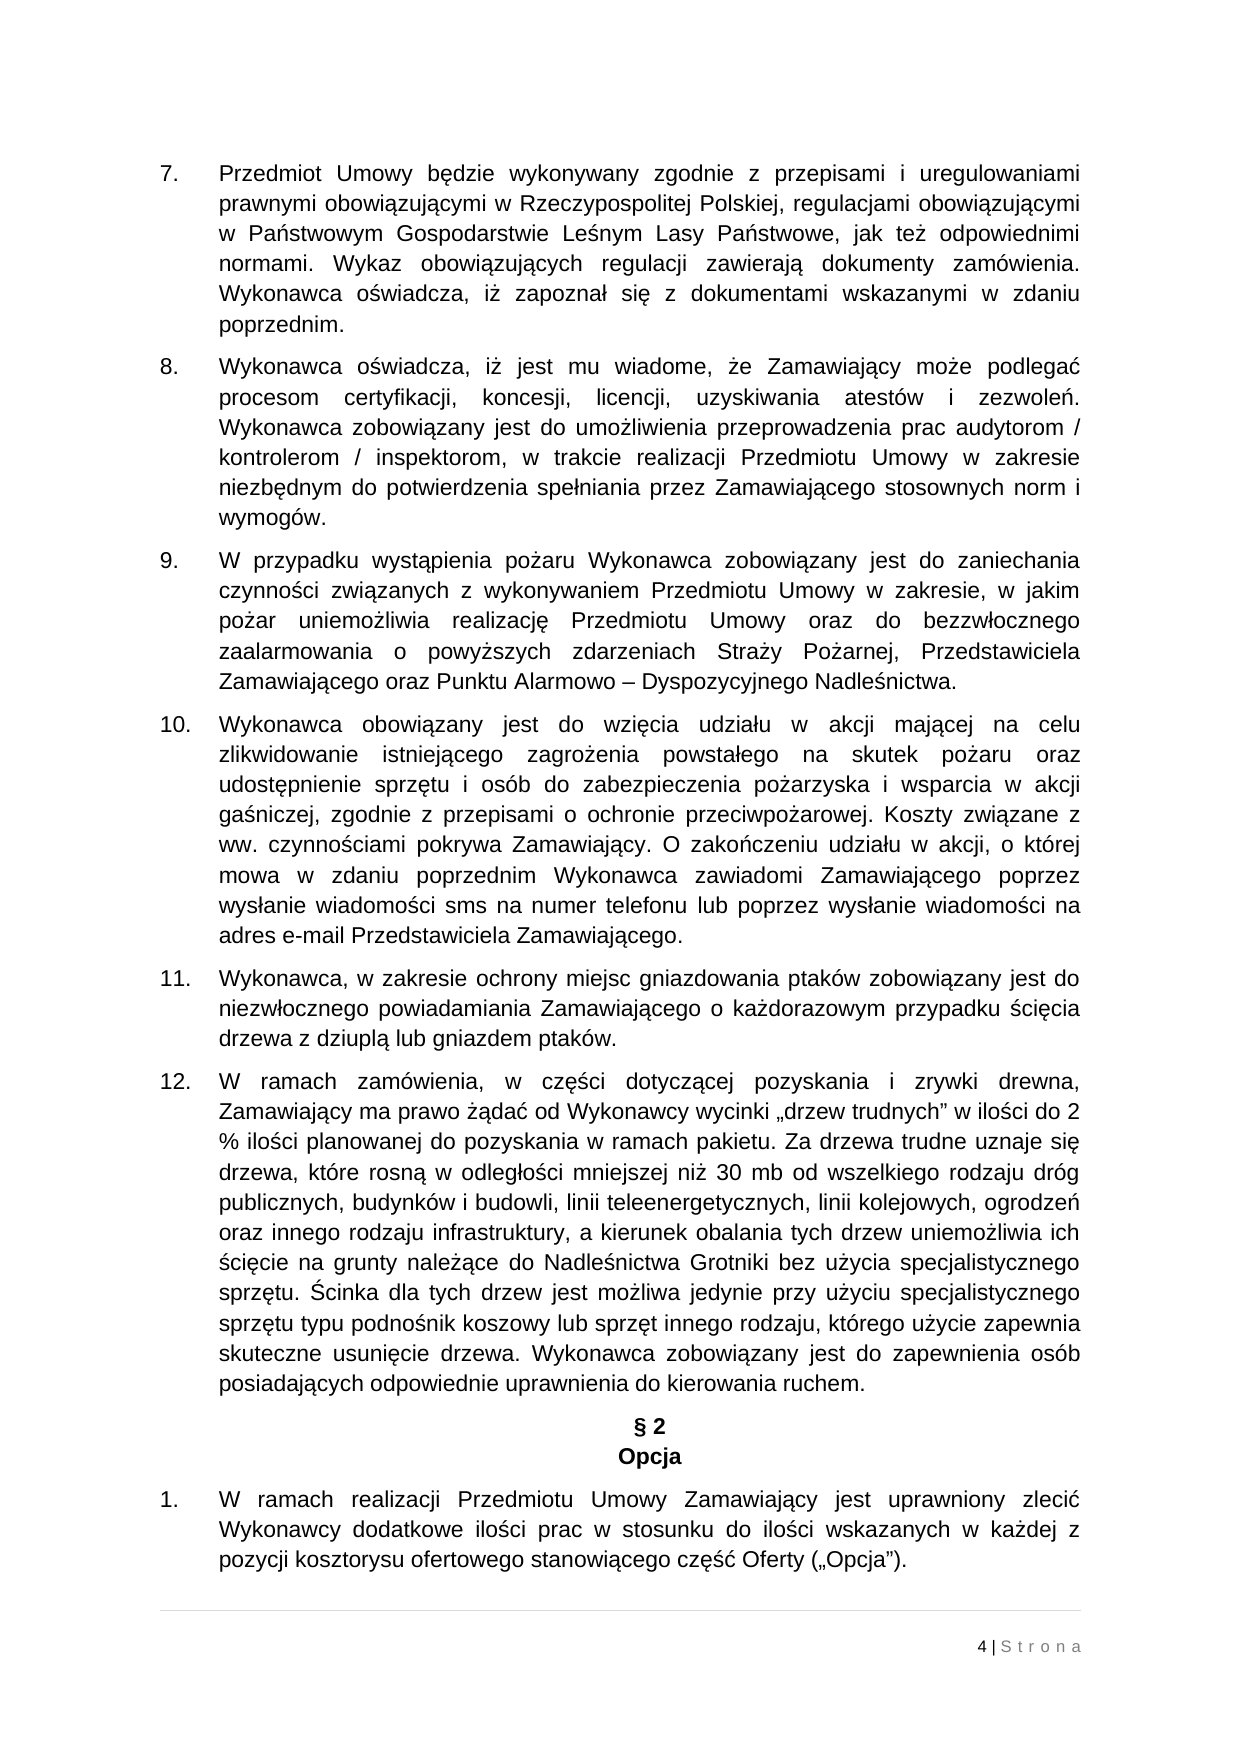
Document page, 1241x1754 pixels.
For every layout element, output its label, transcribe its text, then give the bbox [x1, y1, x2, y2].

list Wykonawca, w zakresie ochrony miejsc gniazdowania ptaków zobowiązany jest do niezwłocznego powiadamiania Zamawiającego o każdorazowym przypadku ścięcia drzewa z dziuplą lub gniazdem ptaków. [159, 965, 1081, 1051]
list Wykonawca obowiązany jest do wzięcia udziału w akcji mającej na celu zlikwidowanie istniejącego zagrożenia powstałego na skutek pożaru oraz udostępnienie sprzętu i osób do zabezpieczenia pożarzyska i wsparcia w akcji gaśniczej, zgodnie z przepisami o ochronie przeciwpożarowej. Koszty związane z ww. czynnościami pokrywa Zamawiający. O zakończeniu udziału w akcji, o której mowa w zdaniu poprzednim Wykonawca zawiadomi Zamawiającego poprzez wysłanie wiadomości sms na numer telefonu lub poprzez wysłanie wiadomości na adres e-mail Przedstawiciela Zamawiającego. [159, 711, 1081, 948]
text § 2 Opcja [218, 1413, 1081, 1469]
list Wykonawca oświadcza, iż jest mu wiadome, że Zamawiający może podlegać procesom certyfikacji, koncesji, licencji, uzyskiwania atestów i zezwoleń. Wykonawca zobowiązany jest do umożliwienia przeprowadzenia prac audytorom / kontrolerom / inspektorom, w trakcie realizacji Przedmiotu Umowy w zakresie niezbędnym do potwierdzenia spełniania przez Zamawiającego stosownych norm i wymogów. [159, 353, 1081, 531]
list W przypadku wystąpienia pożaru Wykonawca zobowiązany jest do zaniechania czynności związanych z wykonywaniem Przedmiotu Umowy w zakresie, w jakim pożar uniemożliwia realizację Przedmiotu Umowy oraz do bezzwłocznego zaalarmowania o powyższych zdarzeniach Straży Pożarnej, Przedstawiciela Zamawiającego oraz Punktu Alarmowo – Dyspozycyjnego Nadleśnictwa. [159, 547, 1081, 694]
list Przedmiot Umowy będzie wykonywany zgodnie z przepisami i uregulowaniami prawnymi obowiązującymi w Rzeczypospolitej Polskiej, regulacjami obowiązującymi w Państwowym Gospodarstwie Leśnym Lasy Państwowe, jak też odpowiednimi normami. Wykaz obowiązujących regulacji zawierają dokumenty zamówienia. Wykonawca oświadcza, iż zapoznał się z dokumentami wskazanymi w zdaniu poprzednim. [159, 159, 1081, 337]
list W ramach realizacji Przedmiotu Umowy Zamawiający jest uprawniony zlecić Wykonawcy dodatkowe ilości prac w stosunku do ilości wskazanych w każdej z pozycji kosztorysu ofertowego stanowiącego część Oferty („Opcja”). [159, 1486, 1081, 1572]
list W ramach zamówienia, w części dotyczącej pozyskania i zrywki drewna, Zamawiający ma prawo żądać od Wykonawcy wycinki „drzew trudnych” w ilości do 2 % ilości planowanej do pozyskania w ramach pakietu. Za drzewa trudne uznaje się drzewa, które rosną w odległości mniejszej niż 30 mb od wszelkiego rodzaju dróg publicznych, budynków i budowli, linii teleenergetycznych, linii kolejowych, ogrodzeń oraz innego rodzaju infrastruktury, a kierunek obalania tych drzew uniemożliwia ich ścięcie na grunty należące do Nadleśnictwa Grotniki bez użycia specjalistycznego sprzętu. Ścinka dla tych drzew jest możliwa jedynie przy użyciu specjalistycznego sprzętu typu podnośnik koszowy lub sprzęt innego rodzaju, którego użycie zapewnia skuteczne usunięcie drzewa. Wykonawca zobowiązany jest do zapewnienia osób posiadających odpowiednie uprawnienia do kierowania ruchem. [159, 1068, 1081, 1396]
